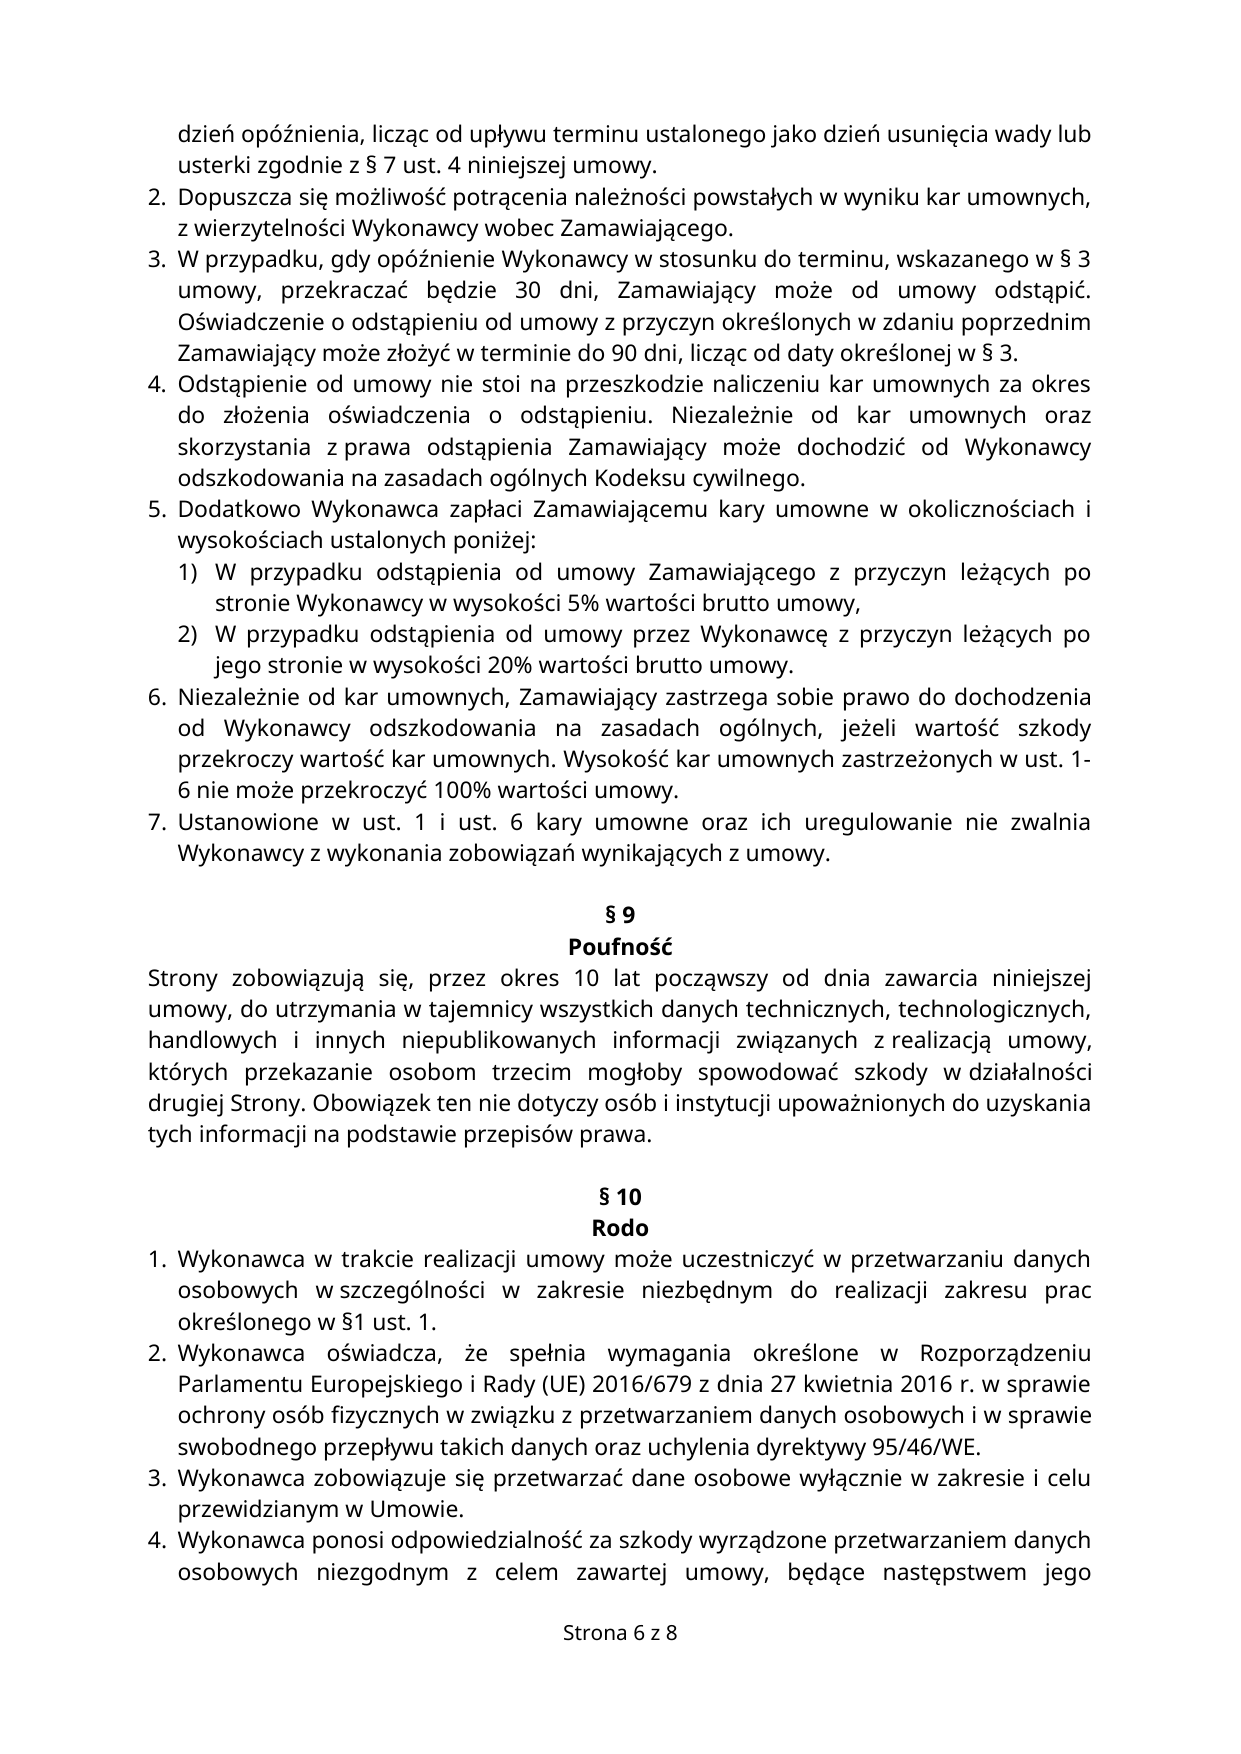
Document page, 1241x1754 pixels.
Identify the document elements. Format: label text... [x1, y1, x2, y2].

text Rodo [148, 1212, 1092, 1243]
list W przypadku, gdy opóźnienie Wykonawcy w stosunku do terminu, wskazanego w § 3 umowy, przekraczać będzie 30 dni, Zamawiający może od umowy odstąpić. Oświadczenie o odstąpieniu od umowy z przyczyn określonych w zdaniu poprzednim Zamawiający może złożyć w terminie do 90 dni, licząc od daty określonej w § 3. [148, 243, 1092, 368]
list W przypadku odstąpienia od umowy Zamawiającego z przyczyn leżących po stronie Wykonawcy w wysokości 5% wartości brutto umowy, [177, 556, 1092, 618]
text 3. Wykonawca zobowiązuje się przetwarzać dane osobowe wyłącznie w zakresie i celu przewidzianym w Umowie. [148, 1462, 1093, 1524]
list Dodatkowo Wykonawca zapłaci Zamawiającemu kary umowne w okolicznościach i wysokościach ustalonych poniżej: [148, 493, 1092, 556]
text 1. Wykonawca w trakcie realizacji umowy może uczestniczyć w przetwarzaniu danych osobowych w szczególności w zakresie niezbędnym do realizacji zakresu prac określonego w §1 ust. 1. [148, 1243, 1093, 1337]
text Strony zobowiązują się, przez okres 10 lat począwszy od dnia zawarcia niniejszej umowy, do utrzymania w tajemnicy wszystkich danych technicznych, technologicznych, handlowych i innych niepublikowanych informacji związanych z realizacją umowy, których przekazanie osobom trzecim mogłoby spowodować szkody w działalności drugiej Strony. Obowiązek ten nie dotyczy osób i instytucji upoważnionych do uzyskania tych informacji na podstawie przepisów prawa. [148, 962, 1092, 1149]
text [148, 1524, 1093, 1587]
list Odstąpienie od umowy nie stoi na przeszkodzie naliczeniu kar umownych za okres do złożenia oświadczenia o odstąpieniu. Niezależnie od kar umownych oraz skorzystania z prawa odstąpienia Zamawiający może dochodzić od Wykonawcy odszkodowania na zasadach ogólnych Kodeksu cywilnego. [148, 368, 1092, 493]
list Ustanowione w ust. 1 i ust. 6 kary umowne oraz ich uregulowanie nie zwalnia Wykonawcy z wykonania zobowiązań wynikających z umowy. [148, 806, 1092, 868]
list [148, 118, 1092, 181]
text § 9 [148, 899, 1092, 931]
list Niezależnie od kar umownych, Zamawiający zastrzega sobie prawo do dochodzenia od Wykonawcy odszkodowania na zasadach ogólnych, jeżeli wartość szkody przekroczy wartość kar umownych. Wysokość kar umownych zastrzeżonych w ust. 1-6 nie może przekroczyć 100% wartości umowy. [148, 681, 1092, 806]
text Poufność [148, 931, 1092, 962]
text § 10 [148, 1181, 1092, 1212]
list Dopuszcza się możliwość potrącenia należności powstałych w wyniku kar umownych, z wierzytelności Wykonawcy wobec Zamawiającego. [148, 181, 1092, 243]
list W przypadku odstąpienia od umowy przez Wykonawcę z przyczyn leżących po jego stronie w wysokości 20% wartości brutto umowy. [177, 618, 1092, 681]
text 2. Wykonawca oświadcza, że spełnia wymagania określone w Rozporządzeniu Parlamentu Europejskiego i Rady (UE) 2016/679 z dnia 27 kwietnia 2016 r. w sprawie ochrony osób fizycznych w związku z przetwarzaniem danych osobowych i w sprawie swobodnego przepływu takich danych oraz uchylenia dyrektywy 95/46/WE. [148, 1337, 1093, 1462]
